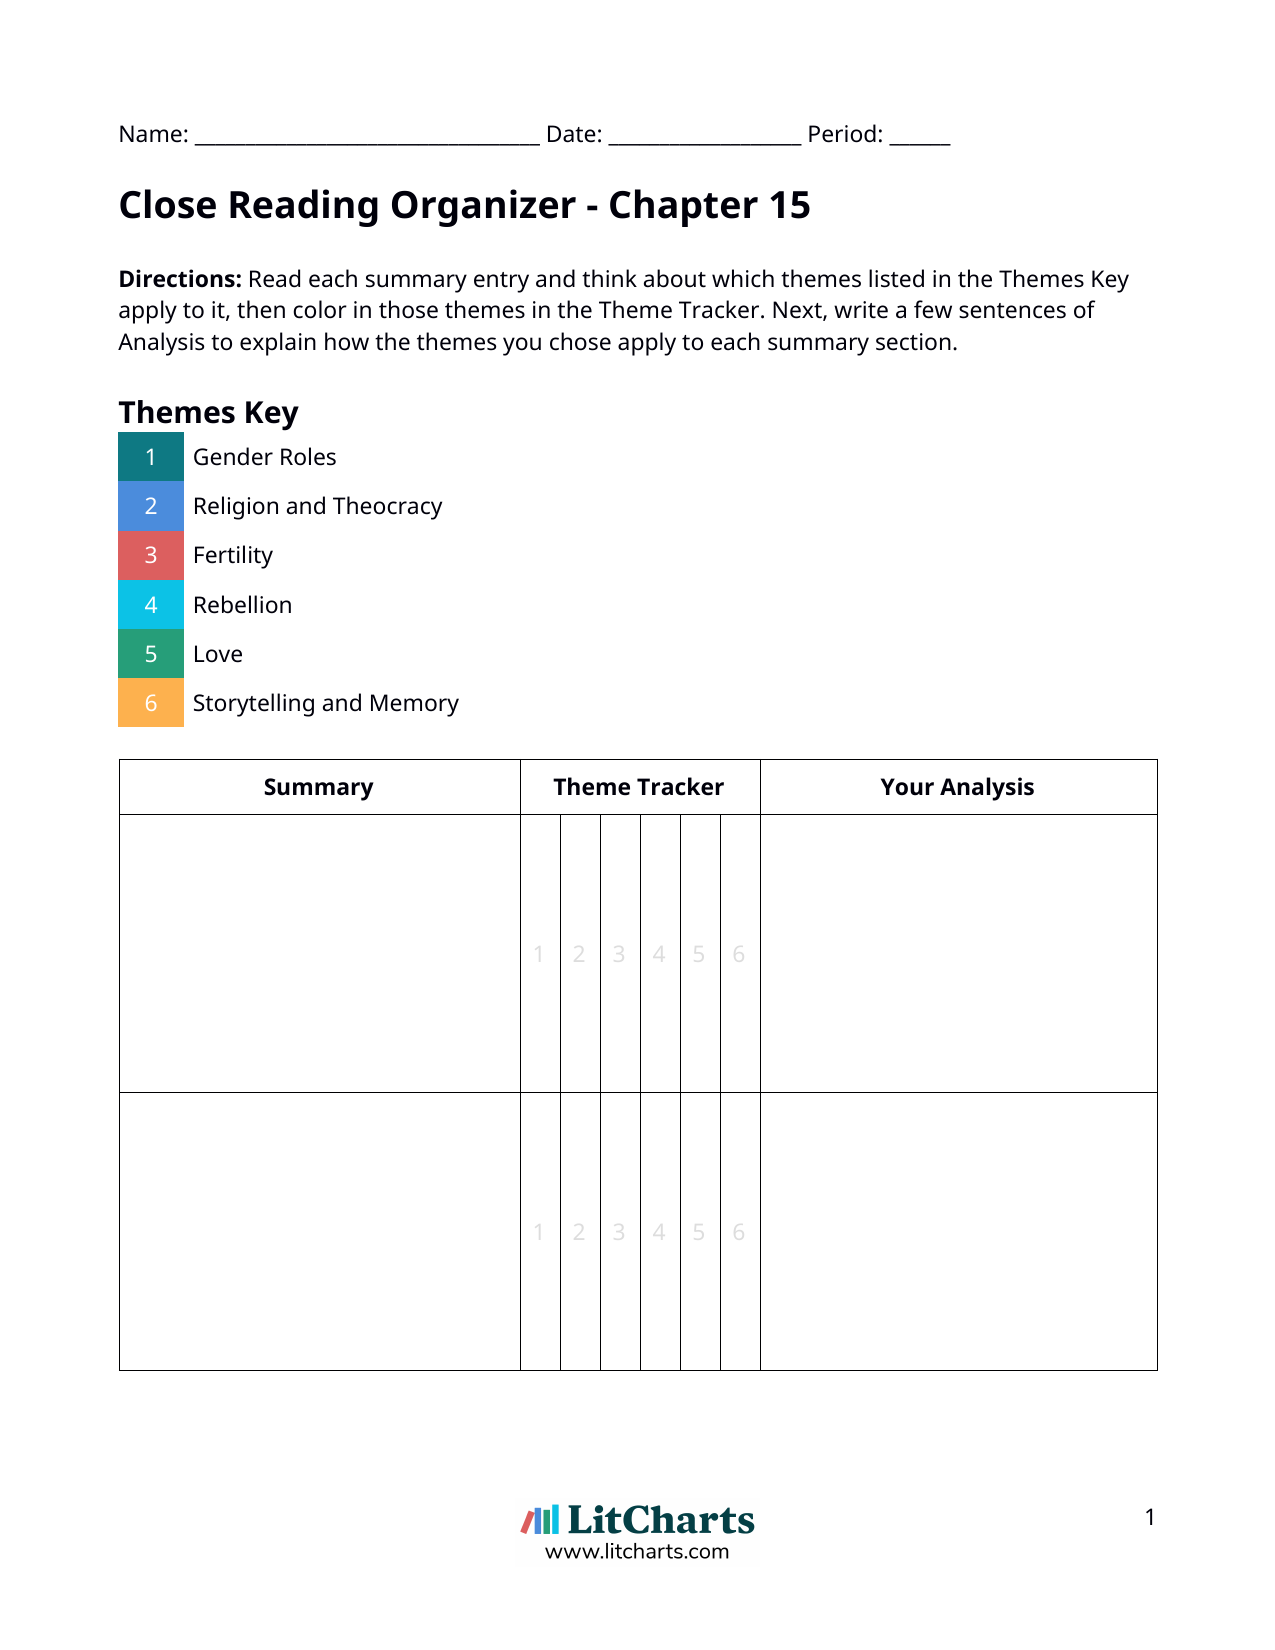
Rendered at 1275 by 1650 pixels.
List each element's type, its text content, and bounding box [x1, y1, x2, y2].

table_cell 3 [601, 815, 640, 1092]
table_cell 1 [521, 815, 560, 1092]
table_cell 2 [561, 815, 600, 1092]
table_cell 4 [118, 580, 184, 629]
table_cell 2 [118, 481, 184, 531]
picture [514, 1498, 761, 1567]
table_cell [120, 815, 520, 1092]
table_cell [761, 815, 1157, 1092]
table_cell Storytelling and Memory [184, 678, 840, 727]
table_header 1 [118, 432, 184, 481]
text Close Reading Organizer - Chapter 15 [118, 178, 1157, 229]
table_cell 3 [601, 1093, 640, 1370]
table_cell 5 [681, 815, 720, 1092]
table_cell 6 [721, 815, 760, 1092]
table_cell [120, 1093, 520, 1370]
table_cell 5 [681, 1093, 720, 1370]
text Directions: Read each summary entry and think about which themes listed in the Themes Key apply to it, then color in those themes in the Theme Tracker. Next, write a few sentences of Analysis to explain how the themes you chose apply to each summary section. [118, 263, 1157, 357]
table_cell 3 [118, 531, 184, 580]
table_cell 1 [521, 1093, 560, 1370]
table_cell Fertility [184, 531, 840, 580]
table_cell 2 [561, 1093, 600, 1370]
table_cell Religion and Theocracy [184, 481, 840, 531]
table_cell 6 [118, 678, 184, 727]
table_cell 4 [641, 1093, 680, 1370]
table_header Summary [120, 760, 520, 814]
table_header Theme Tracker [521, 760, 760, 814]
table_cell 6 [721, 1093, 760, 1370]
table_cell 4 [641, 815, 680, 1092]
table_cell [761, 1093, 1157, 1370]
table_cell Love [184, 629, 840, 678]
table_cell Rebellion [184, 580, 840, 629]
table_cell 5 [118, 629, 184, 678]
table_header Your Analysis [761, 760, 1157, 814]
table_header Gender Roles [184, 432, 840, 481]
text Themes Key [118, 391, 1157, 432]
